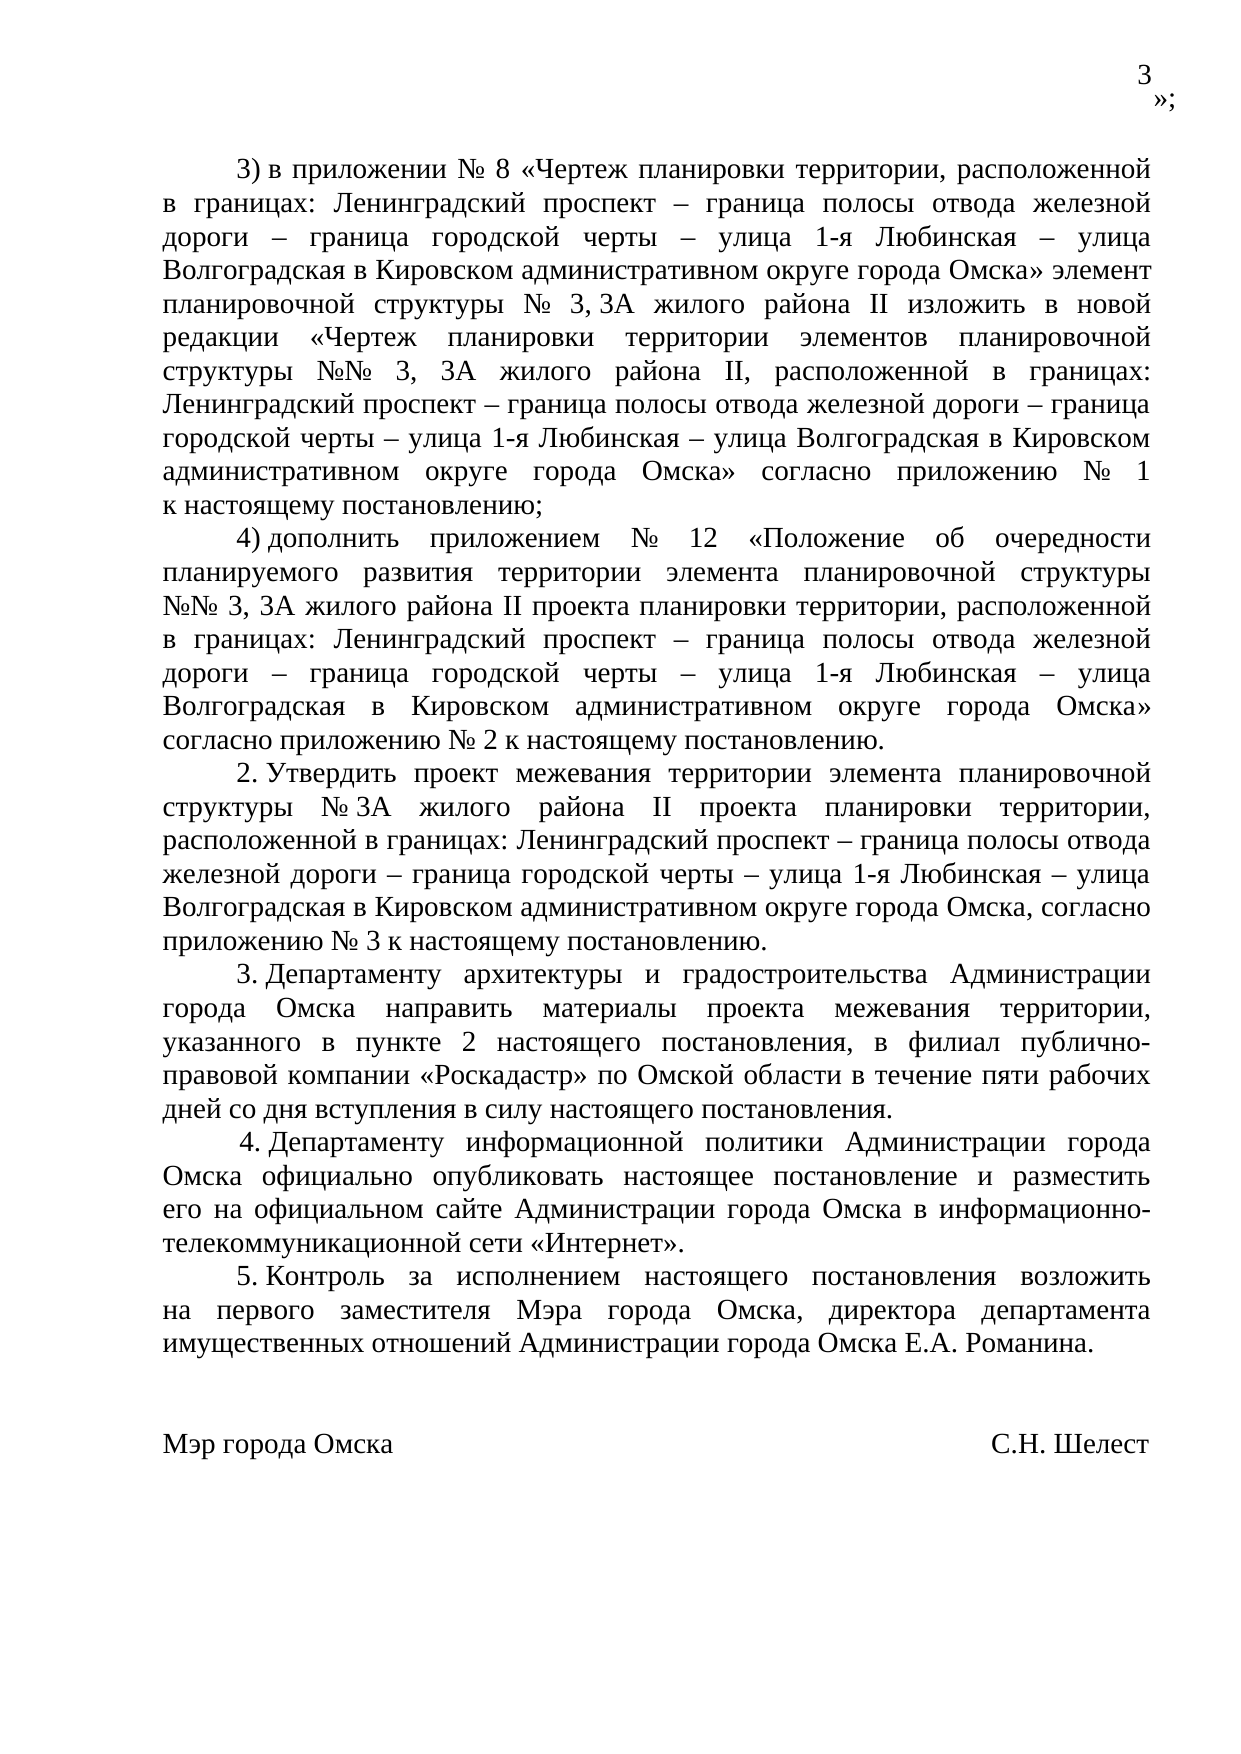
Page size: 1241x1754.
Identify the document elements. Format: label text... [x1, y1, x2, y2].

text 2. Утвердить проект межевания территории элемента планировочной структуры № 3А жилого района II проекта планировки территории, расположенной в границах: Ленинградский проспект – граница полосы отвода железной дороги – граница городской черты – улица 1-я Любинская – улица Волгоградская в Кировском административном округе города Омска, согласно приложению № 3 к настоящему постановлению. [162, 755, 1152, 957]
text 5. Контроль за исполнением настоящего постановления возложить на первого заместителя Мэра города Омска, директора департамента имущественных отношений Администрации города Омска Е.А. Романина. [162, 1258, 1152, 1359]
text Мэр города Омска С.Н. Шелест [162, 1426, 1152, 1460]
text 3. Департаменту архитектуры и градостроительства Администрации города Омска направить материалы проекта межевания территории, указанного в пункте 2 настоящего постановления, в филиал публично-правовой компании «Роскадастр» по Омской области в течение пяти рабочих дней со дня вступления в силу настоящего постановления. [162, 957, 1152, 1124]
text 3) в приложении № 8 «Чертеж планировки территории, расположенной в границах: Ленинградский проспект – граница полосы отвода железной дороги – граница городской черты – улица 1-я Любинская – улица Волгоградская в Кировском административном округе города Омска» элемент планировочной структуры № 3, 3А жилого района II изложить в новой редакции «Чертеж планировки территории элементов планировочной структуры №№ 3, 3А жилого района II, расположенной в границах: Ленинградский проспект – граница полосы отвода железной дороги – граница городской черты – улица 1-я Любинская – улица Волгоградская в Кировском административном округе города Омска» согласно приложению № 1 к настоящему постановлению; [162, 152, 1152, 521]
text 4. Департаменту информационной политики Администрации города Омска официально опубликовать настоящее постановление и разместить его на официальном сайте Администрации города Омска в информационно-телекоммуникационной сети «Интернет». [162, 1124, 1152, 1258]
text 4) дополнить приложением № 12 «Положение об очередности планируемого развития территории элемента планировочной структуры №№ 3, 3А жилого района II проекта планировки территории, расположенной в границах: Ленинградский проспект – граница полосы отвода железной дороги – граница городской черты – улица 1-я Любинская – улица Волгоградская в Кировском административном округе города Омска» согласно приложению № 2 к настоящему постановлению. [162, 521, 1152, 755]
